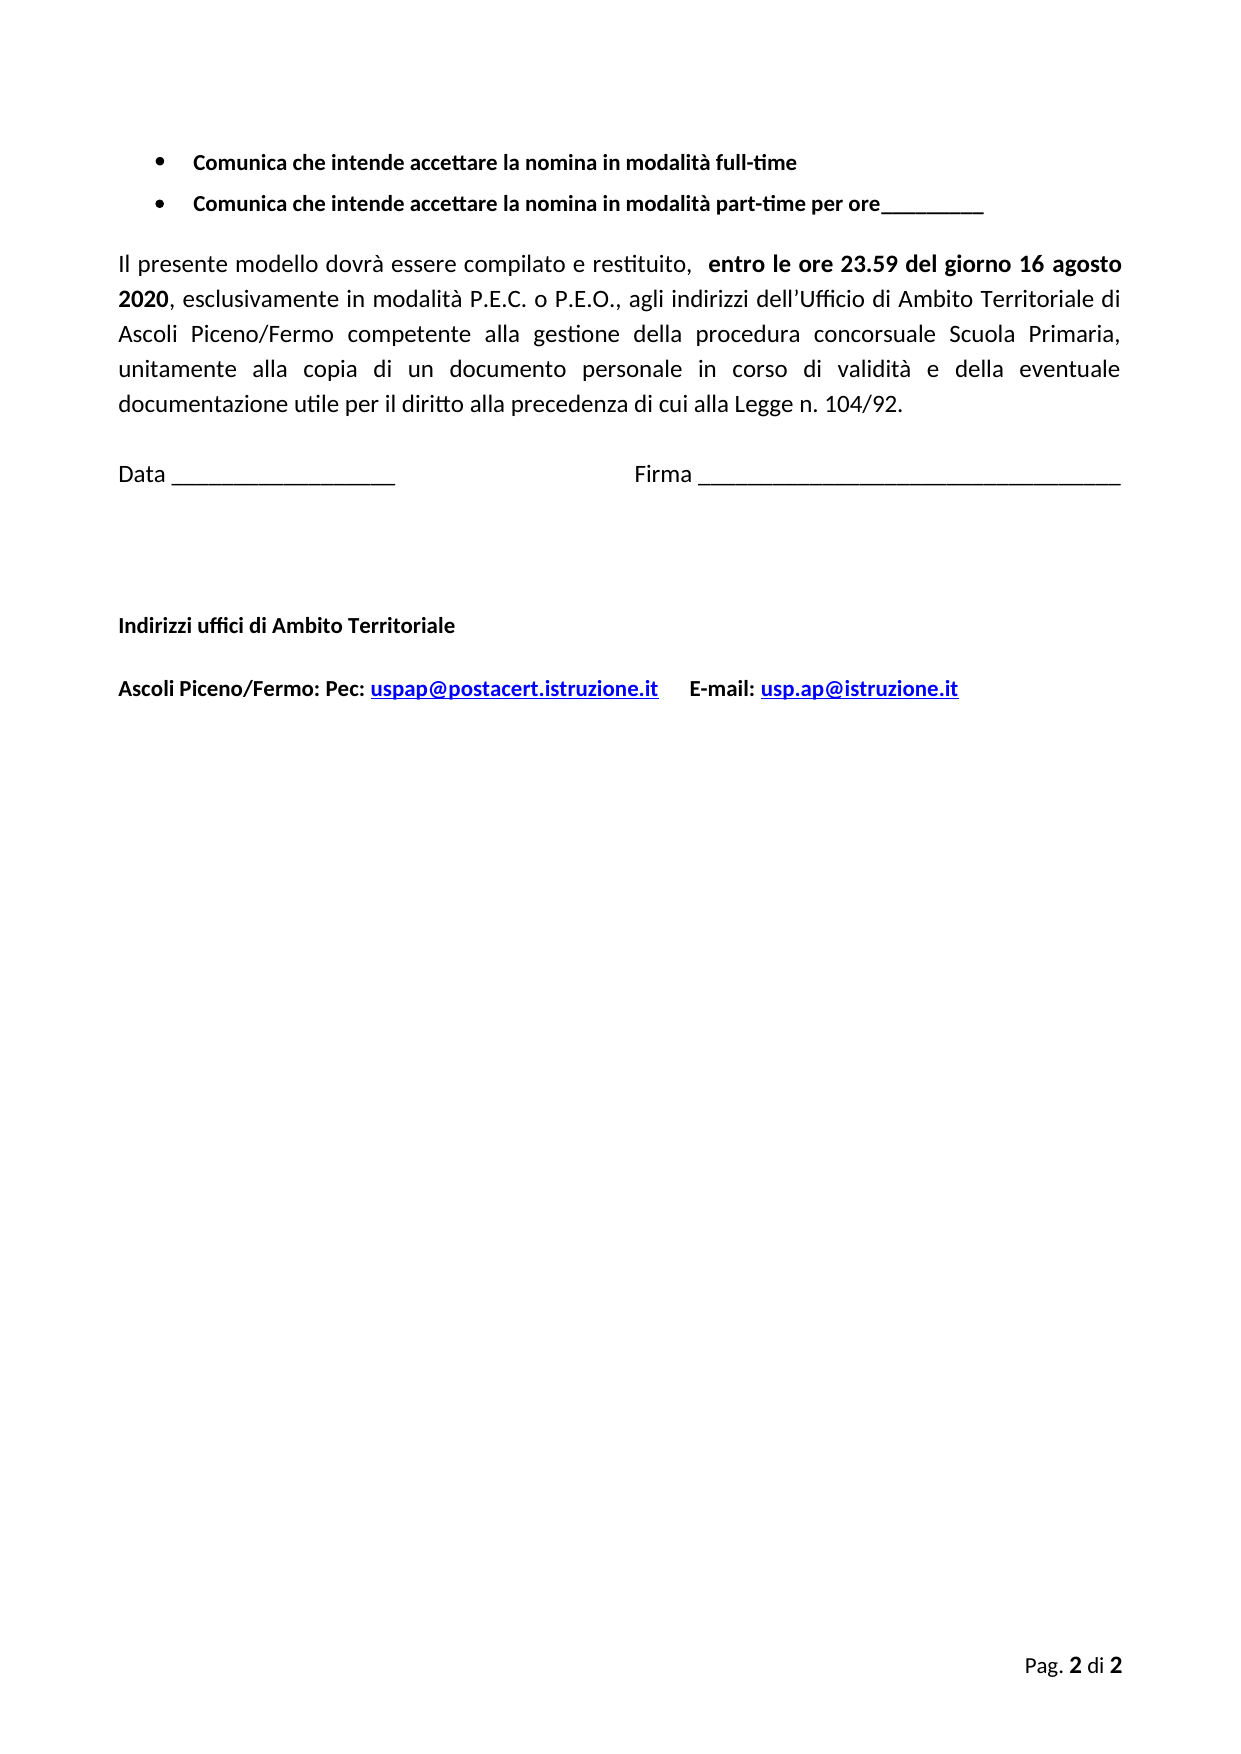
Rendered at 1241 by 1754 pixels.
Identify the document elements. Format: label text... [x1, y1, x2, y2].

list Comunica che intende accettare la nomina in modalità full-time [156, 148, 1122, 176]
text Data __________________ Firma __________________________________ [118, 458, 1122, 489]
list Comunica che intende accettare la nomina in modalità part-time per ore_________ [156, 189, 1122, 218]
text Ascoli Piceno/Fermo: Pec: uspap@postacert.istruzione.it E-mail: usp.ap@istruzione.it [118, 674, 1122, 702]
text Il presente modello dovrà essere compilato e restituito, entro le ore 23.59 del giorno 16 agosto 2020, esclusivamente in modalità P.E.C. o P.E.O., agli indirizzi dell’Ufficio di Ambito Territoriale di Ascoli Piceno/Fermo competente alla gestione della procedura concorsuale Scuola Primaria, unitamente alla copia di un documento personale in corso di validità e della eventuale documentazione utile per il diritto alla precedenza di cui alla Legge n. 104/92. [118, 248, 1122, 419]
text Indirizzi uffici di Ambito Territoriale [118, 611, 1122, 639]
